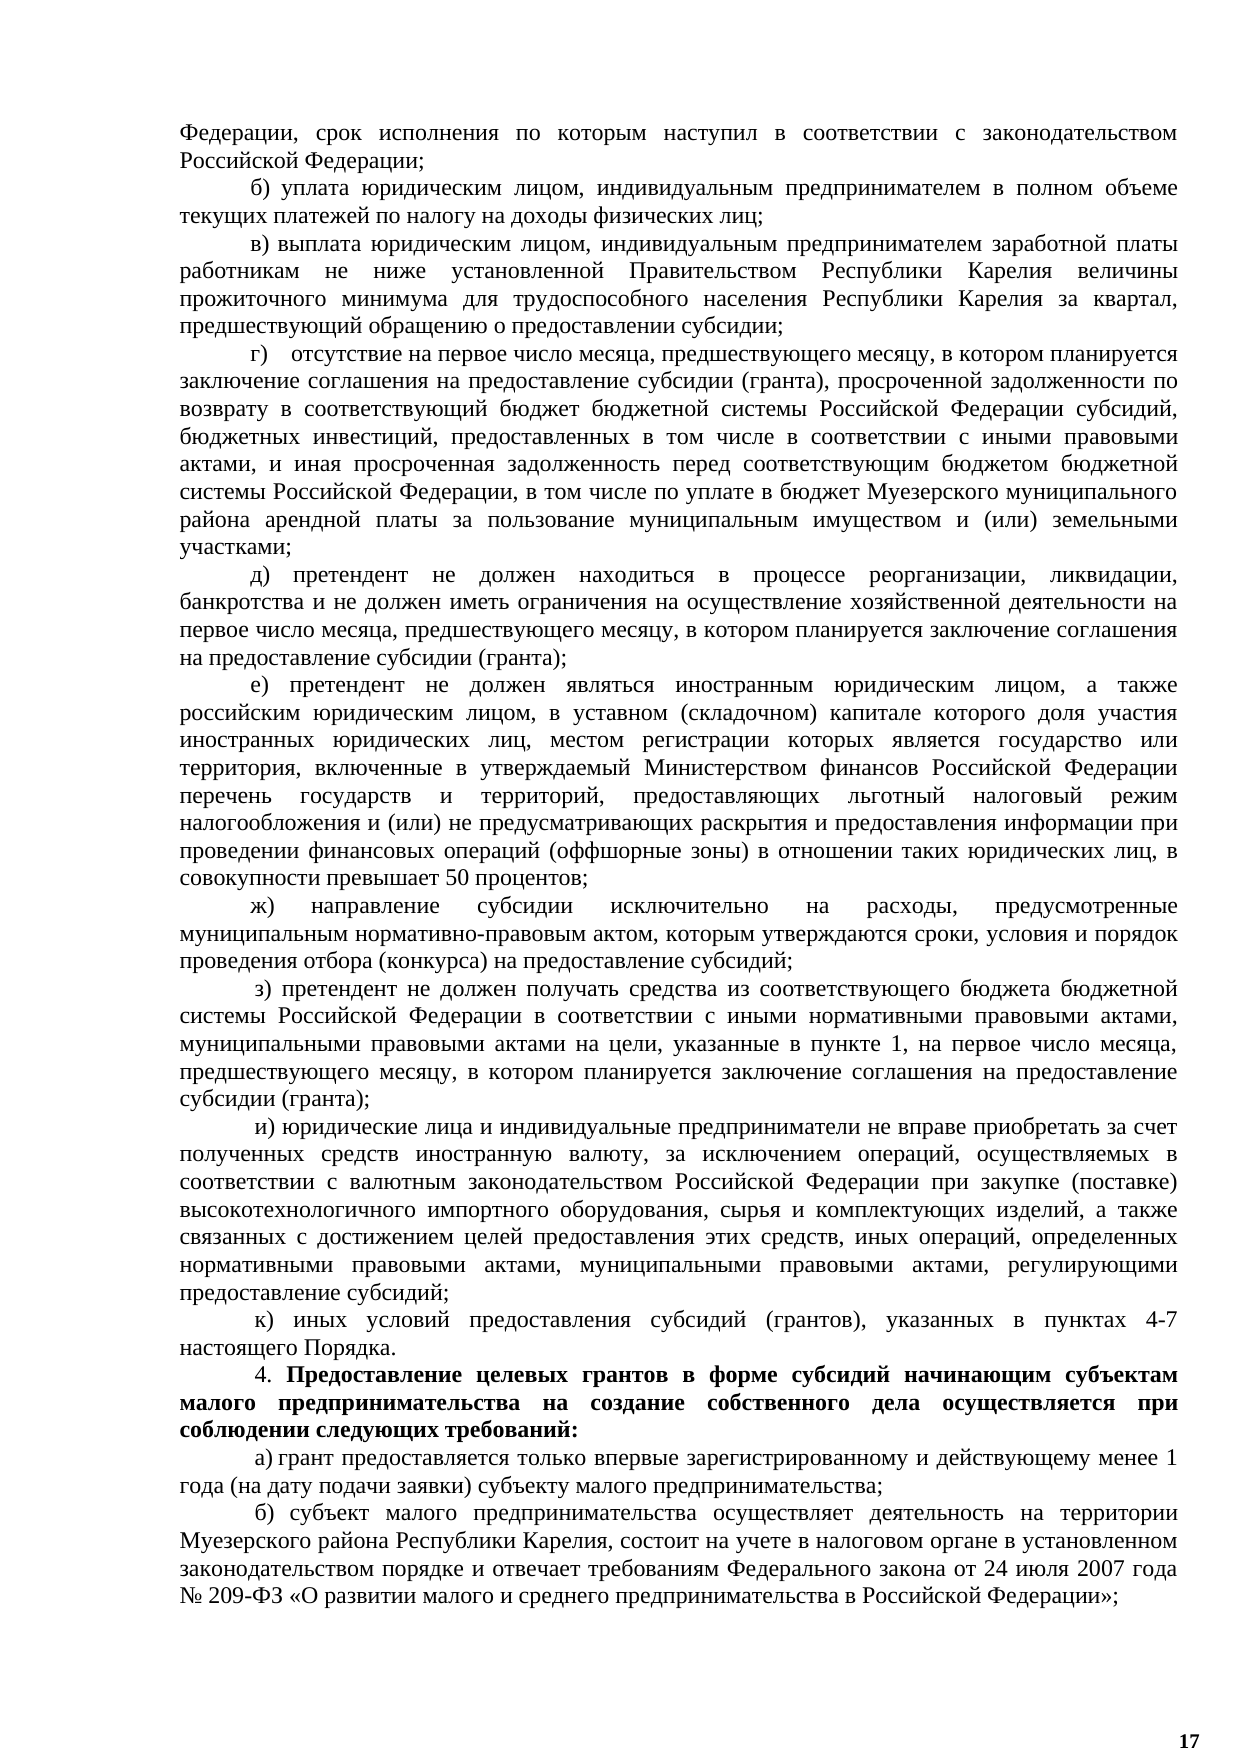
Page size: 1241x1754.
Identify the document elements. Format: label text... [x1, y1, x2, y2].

text б) субъект малого предпринимательства осуществляет деятельность на территории Муезерского района Республики Карелия, состоит на учете в налоговом органе в установленном законодательством порядке и отвечает требованиям Федерального закона от 24 июля 2007 года № 209-ФЗ «О развитии малого и среднего предпринимательства в Российской Федерации»; [179, 1498, 1179, 1609]
text и) юридические лица и индивидуальные предприниматели не вправе приобретать за счет полученных средств иностранную валюту, за исключением операций, осуществляемых в соответствии с валютным законодательством Российской Федерации при закупке (поставке) высокотехнологичного импортного оборудования, сырья и комплектующих изделий, а также связанных с достижением целей предоставления этих средств, иных операций, определенных нормативными правовыми актами, муниципальными правовыми актами, регулирующими предоставление субсидий; [179, 1112, 1179, 1305]
text в) выплата юридическим лицом, индивидуальным предпринимателем заработной платы работникам не ниже установленной Правительством Республики Карелия величины прожиточного минимума для трудоспособного населения Республики Карелия за квартал, предшествующий обращению о предоставлении субсидии; [179, 228, 1179, 339]
text з) претендент не должен получать средства из соответствующего бюджета бюджетной системы Российской Федерации в соответствии с иными нормативными правовыми актами, муниципальными правовыми актами на цели, указанные в пункте 1, на первое число месяца, предшествующего месяцу, в котором планируется заключение соглашения на предоставление субсидии (гранта); [179, 974, 1179, 1112]
text ж) направление субсидии исключительно на расходы, предусмотренные муниципальным нормативно-правовым актом, которым утверждаются сроки, условия и порядок проведения отбора (конкурса) на предоставление субсидий; [179, 891, 1179, 974]
text 4. Предоставление целевых грантов в форме субсидий начинающим субъектам малого предпринимательства на создание собственного дела осуществляется при соблюдении следующих требований: [179, 1360, 1179, 1443]
text е) претендент не должен являться иностранным юридическим лицом, а также российским юридическим лицом, в уставном (складочном) капитале которого доля участия иностранных юридических лиц, местом регистрации которых является государство или территория, включенные в утверждаемый Министерством финансов Российской Федерации перечень государств и территорий, предоставляющих льготный налоговый режим налогообложения и (или) не предусматривающих раскрытия и предоставления информации при проведении финансовых операций (оффшорные зоны) в отношении таких юридических лиц, в совокупности превышает 50 процентов; [179, 670, 1179, 891]
text а) грант предоставляется только впервые зарегистрированному и действующему менее 1 года (на дату подачи заявки) субъекту малого предпринимательства; [179, 1443, 1179, 1498]
text к) иных условий предоставления субсидий (грантов), указанных в пунктах 4-7 настоящего Порядка. [179, 1305, 1179, 1360]
text б) уплата юридическим лицом, индивидуальным предпринимателем в полном объеме текущих платежей по налогу на доходы физических лиц; [179, 173, 1179, 228]
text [179, 118, 1179, 173]
text д) претендент не должен находиться в процессе реорганизации, ликвидации, банкротства и не должен иметь ограничения на осуществление хозяйственной деятельности на первое число месяца, предшествующего месяцу, в котором планируется заключение соглашения на предоставление субсидии (гранта); [179, 560, 1179, 670]
text г) отсутствие на первое число месяца, предшествующего месяцу, в котором планируется заключение соглашения на предоставление субсидии (гранта), просроченной задолженности по возврату в соответствующий бюджет бюджетной системы Российской Федерации субсидий, бюджетных инвестиций, предоставленных в том числе в соответствии с иными правовыми актами, и иная просроченная задолженность перед соответствующим бюджетом бюджетной системы Российской Федерации, в том числе по уплате в бюджет Муезерского муниципального района арендной платы за пользование муниципальным имуществом и (или) земельными участками; [179, 339, 1179, 560]
